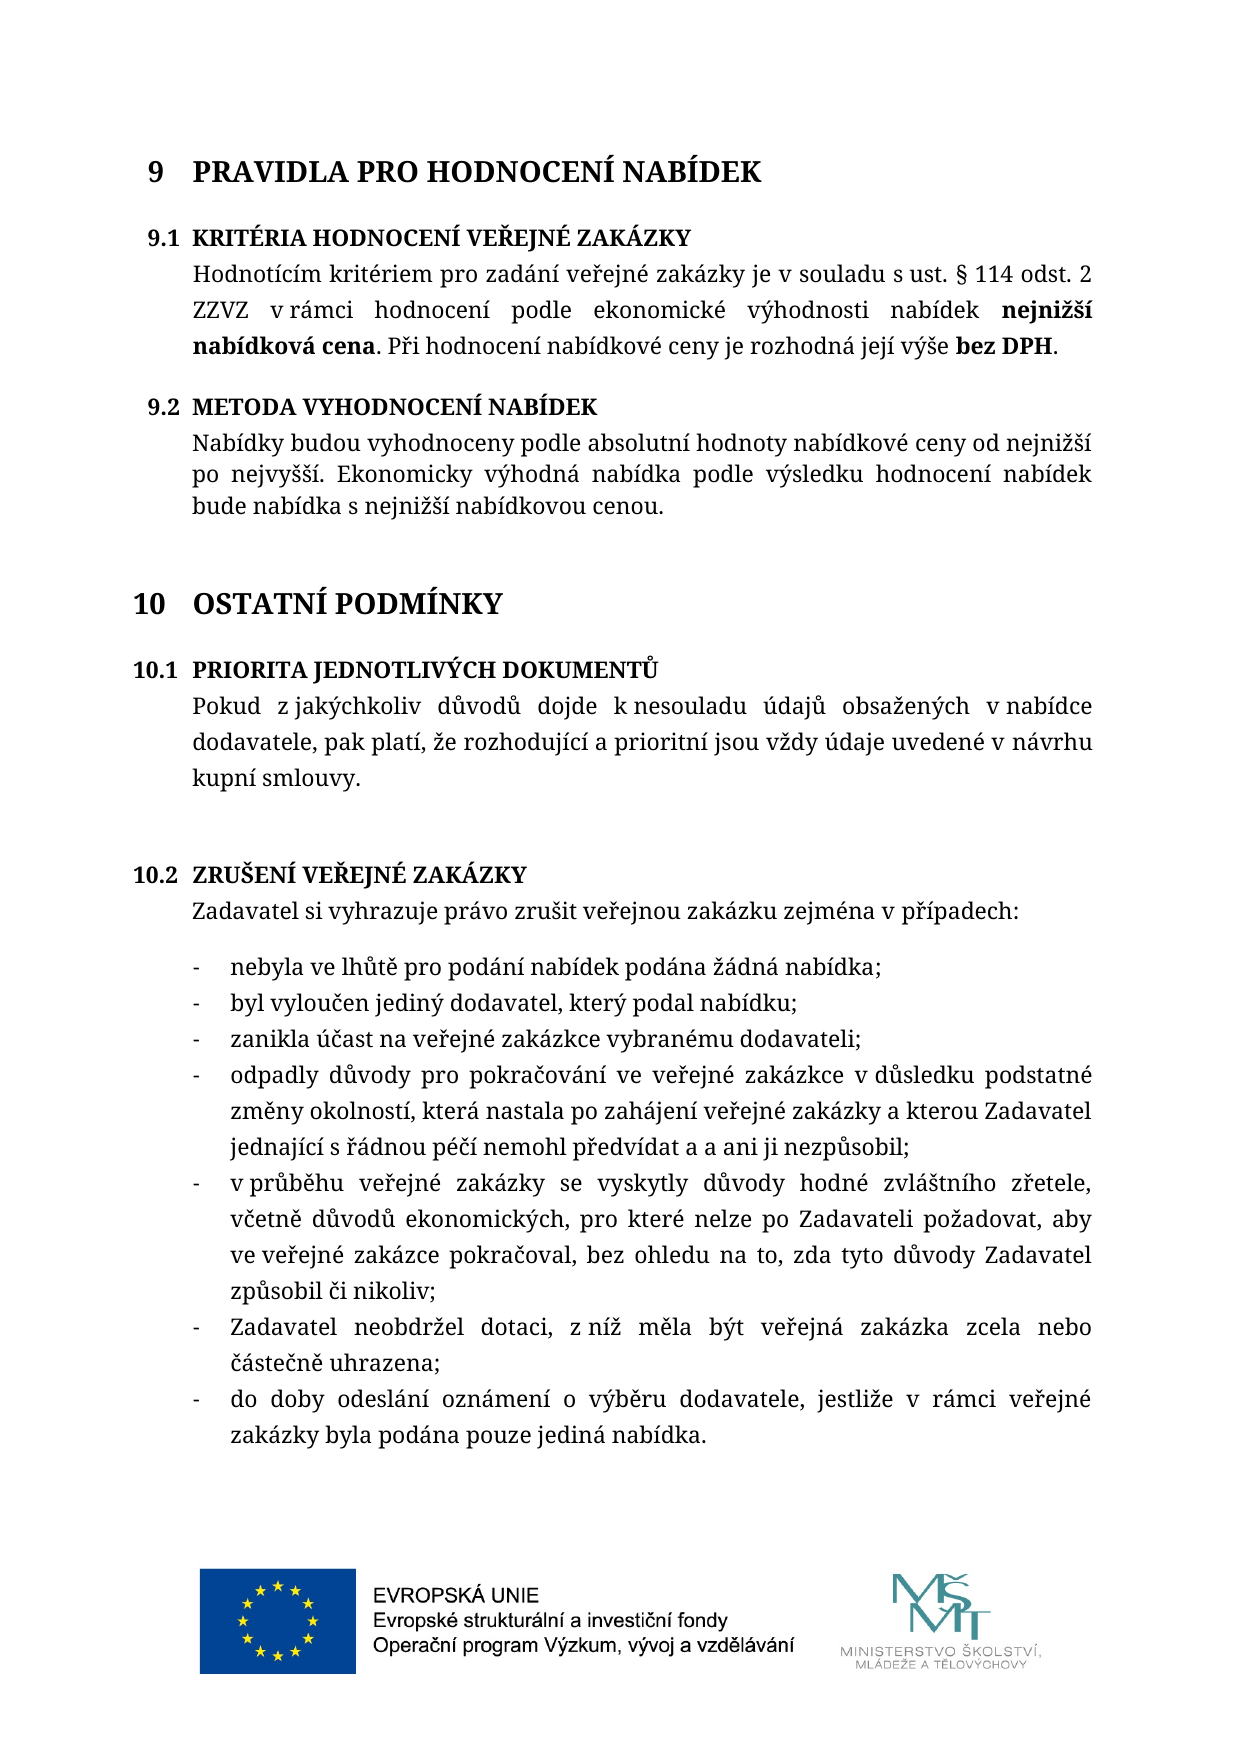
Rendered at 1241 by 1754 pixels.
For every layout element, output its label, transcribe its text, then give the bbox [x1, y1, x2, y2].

subtitle ZRUŠENÍ VEŘEJNÉ ZAKÁZKY [133, 859, 1093, 890]
list zanikla účast na veřejné zakázkce vybranému dodavateli; [193, 1023, 1093, 1054]
text Pokud z jakýchkoliv důvodů dojde k nesouladu údajů obsažených v nabídce dodavatele, pak platí, že rozhodující a prioritní jsou vždy údaje uvedené v návrhu kupní smlouvy. [192, 690, 1093, 793]
list v průběhu veřejné zakázky se vyskytly důvody hodné zvláštního zřetele, včetně důvodů ekonomických, pro které nelze po Zadavateli požadovat, aby ve veřejné zakázce pokračoval, bez ohledu na to, zda tyto důvody Zadavatel způsobil či nikoliv; [193, 1167, 1093, 1306]
picture [147, 1517, 1093, 1726]
text Nabídky budou vyhodnoceny podle absolutní hodnoty nabídkové ceny od nejnižší po nejvyšší. Ekonomicky výhodná nabídka podle výsledku hodnocení nabídek bude nabídka s nejnižší nabídkovou cenou. [192, 427, 1093, 521]
text Hodnotícím kritériem pro zadání veřejné zakázky je v souladu s ust. § 114 odst. 2 ZZVZ v rámci hodnocení podle ekonomické výhodnosti nabídek nejnižší nabídková cena. Při hodnocení nabídkové ceny je rozhodná její výše bez DPH. [193, 258, 1093, 361]
list odpadly důvody pro pokračování ve veřejné zakázkce v důsledku podstatné změny okolností, která nastala po zahájení veřejné zakázky a kterou Zadavatel jednající s řádnou péčí nemohl předvídat a a ani ji nezpůsobil; [193, 1059, 1093, 1162]
subtitle METODA VYHODNOCENÍ NABÍDEK [147, 391, 1093, 422]
subtitle KRITÉRIA HODNOCENÍ VEŘEJNÉ ZAKÁZKY [147, 222, 1093, 254]
list Zadavatel neobdržel dotaci, z níž měla být veřejná zakázka zcela nebo částečně uhrazena; [193, 1311, 1093, 1378]
list do doby odeslání oznámení o výběru dodavatele, jestliže v rámci veřejné zakázky byla podána pouze jediná nabídka. [193, 1383, 1093, 1450]
subtitle PRAVIDLA PRO HODNOCENÍ NABÍDEK [148, 152, 1093, 191]
list nebyla ve lhůtě pro podání nabídek podána žádná nabídka; [193, 951, 1093, 983]
subtitle OSTATNÍ PODMÍNKY [133, 583, 1093, 623]
subtitle PRIORITA JEDNOTLIVÝCH DOKUMENTŮ [133, 654, 1093, 685]
text Zadavatel si vyhrazuje právo zrušit veřejnou zakázku zejména v případech: [192, 894, 1093, 926]
list byl vyloučen jediný dodavatel, který podal nabídku; [193, 987, 1093, 1018]
